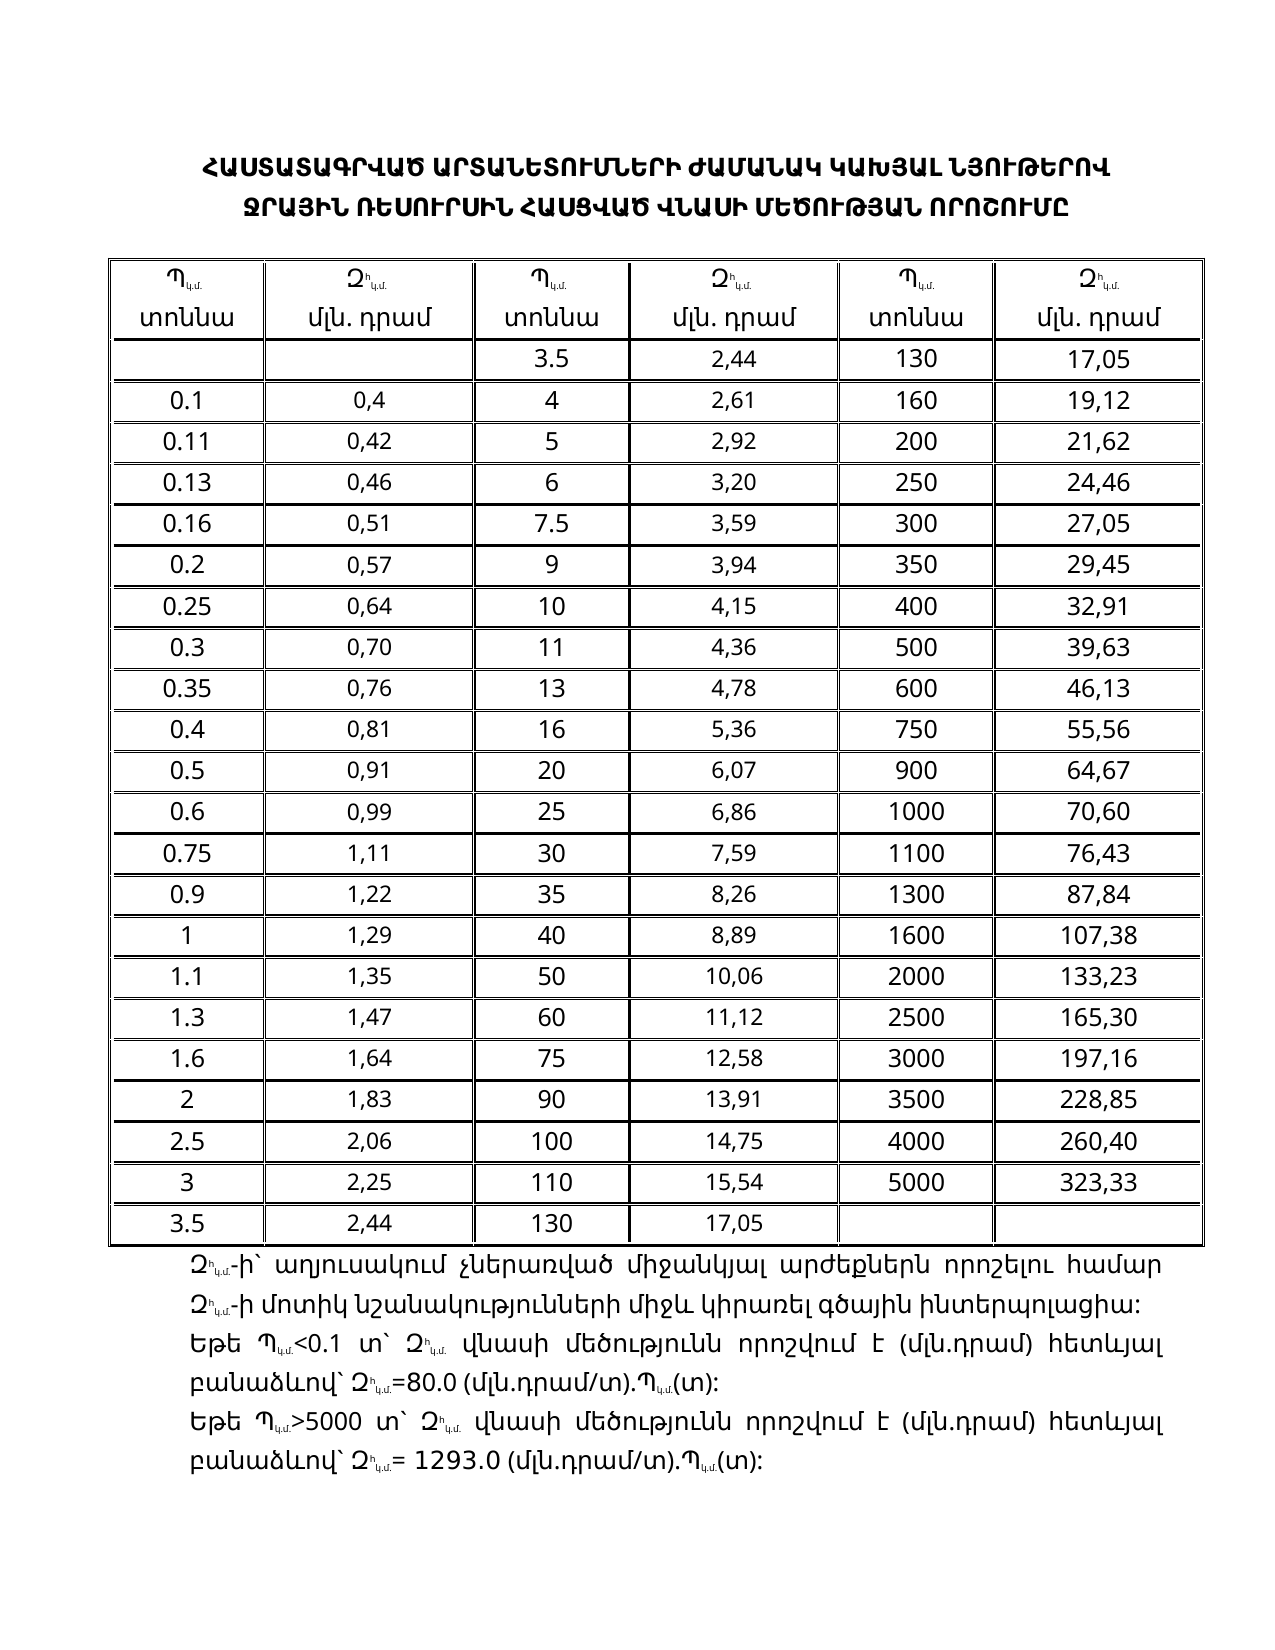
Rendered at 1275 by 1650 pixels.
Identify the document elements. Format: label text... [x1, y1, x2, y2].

table_cell 13,91 [631, 1082, 837, 1120]
table_cell 0,70 [266, 630, 472, 667]
table_cell 10 [476, 589, 628, 626]
table_cell 4,78 [631, 671, 837, 708]
table_cell 323,33 [996, 1161, 1202, 1202]
table_cell 1300 [840, 877, 992, 914]
table_cell 6 [476, 465, 628, 503]
table_cell 0,76 [266, 671, 472, 708]
table_cell 165,30 [994, 997, 1203, 1038]
table_cell 1.6 [109, 1038, 265, 1079]
table_cell 0.4 [111, 709, 263, 750]
table_cell 30 [476, 835, 628, 873]
table_cell 8,26 [631, 877, 837, 914]
table_cell 8,89 [631, 918, 837, 955]
table_cell 2,92 [631, 424, 837, 462]
table_cell 0.11 [109, 421, 265, 462]
table_cell 1,35 [266, 959, 472, 997]
table_cell 1000 [840, 794, 992, 832]
table_cell 3,59 [631, 506, 837, 544]
table_cell 0,42 [266, 424, 472, 462]
table_cell 64,67 [994, 750, 1203, 791]
table_cell 13 [476, 671, 628, 708]
table_cell 1,11 [266, 835, 472, 873]
table_cell 17,05 [996, 338, 1203, 379]
table_cell 1,47 [266, 1000, 472, 1038]
table_cell 0,64 [266, 589, 472, 626]
table_cell 10,06 [631, 959, 837, 997]
table_cell 12,58 [631, 1041, 837, 1079]
table_cell 2,61 [631, 383, 837, 421]
table_cell 2500 [840, 1000, 992, 1038]
table_cell 0,57 [266, 547, 472, 585]
table_cell 7.5 [476, 506, 628, 544]
table_cell 2 [111, 1079, 263, 1120]
table_cell 3 [111, 1161, 263, 1202]
table_cell 2,06 [266, 1123, 472, 1161]
table_cell 70,60 [994, 791, 1203, 832]
table_cell 1,22 [266, 877, 472, 914]
table_cell 7,59 [631, 835, 837, 873]
table_cell 35 [476, 877, 628, 914]
table_cell 17,05 [629, 1206, 838, 1244]
table_cell [109, 338, 263, 379]
table_cell 6,07 [631, 753, 837, 791]
table_cell 9 [476, 547, 628, 585]
table_cell 0.6 [109, 791, 265, 832]
table_cell 100 [476, 1123, 628, 1161]
table_cell 160 [840, 383, 992, 421]
table_cell 0,46 [266, 465, 472, 503]
table_header Պկ.մ. տոննա [474, 261, 629, 338]
table_cell 20 [476, 753, 628, 791]
table_cell 500 [840, 630, 992, 667]
table_cell 14,75 [631, 1123, 837, 1161]
table_cell 3,94 [631, 547, 837, 585]
text ՀԱՍՏԱՏԱԳՐՎԱԾ ԱՐՏԱՆԵՏՈՒՄՆԵՐԻ ԺԱՄԱՆԱԿ ԿԱԽՅԱԼ ՆՅՈՒԹԵՐՈՎ ՋՐԱՅԻՆ ՌԵՍՈՒՐՍԻՆ ՀԱՍՑՎԱԾ ՎՆԱՍԻ ՄԵԾՈՒԹՅԱՆ ՈՐՈՇՈՒՄԸ [150, 150, 1162, 223]
table_cell 900 [840, 753, 992, 791]
table_cell 5 [476, 424, 628, 462]
table_cell 3.5 [476, 341, 628, 379]
table_header Զհկ.մ. մլն. դրամ [265, 259, 474, 338]
table_cell 4,36 [631, 630, 837, 667]
table_cell 21,62 [994, 421, 1203, 462]
table_cell 11 [476, 630, 628, 667]
table_cell 0.35 [111, 668, 263, 708]
table_cell 260,40 [996, 1120, 1202, 1161]
table_cell 1 [111, 914, 263, 955]
table_cell [266, 341, 472, 379]
table_cell 0.1 [111, 379, 263, 421]
table_cell [839, 1202, 994, 1244]
table_cell 0,4 [266, 383, 472, 421]
table_cell 2,44 [631, 341, 837, 379]
table_cell 3.5 [111, 1202, 265, 1244]
table_cell 1,29 [266, 918, 472, 955]
table_cell 300 [840, 506, 992, 544]
table_cell 24,46 [994, 462, 1203, 503]
table_cell 29,45 [996, 544, 1202, 585]
table_header Զհկ.մ. մլն. դրամ [629, 261, 838, 338]
table_cell 25 [476, 794, 628, 832]
table_cell 4,15 [631, 589, 837, 626]
table_cell 27,05 [996, 503, 1203, 544]
table_cell 600 [840, 671, 992, 708]
table_cell 130 [840, 341, 992, 379]
table_cell 228,85 [996, 1079, 1202, 1120]
table_cell 16 [476, 712, 628, 750]
table_cell 46,13 [996, 668, 1202, 708]
table_cell 55,56 [996, 709, 1202, 750]
table_cell 76,43 [996, 832, 1202, 873]
table_cell 2000 [840, 959, 992, 997]
table_cell 250 [840, 465, 992, 503]
table_cell 15,54 [631, 1165, 837, 1202]
table_cell [994, 1202, 1202, 1244]
table_cell 2,44 [265, 1202, 474, 1244]
table_cell 1,64 [266, 1041, 472, 1079]
table_cell 0,81 [266, 712, 472, 750]
table_cell 0,51 [266, 506, 472, 544]
text Եթե Պկ.մ.<0.1 տ` Զհկ.մ. վնասի մեծությունն որոշվում է (մլն.դրամ) հետևյալ բանաձևով` Զհկ.մ.=80.0 (մլն.դրամ/տ).Պկ.մ.(տ): [189, 1325, 1162, 1399]
table_cell 90 [476, 1082, 628, 1120]
table_header Պկ.մ. տոննա [111, 261, 265, 338]
table_cell 5000 [840, 1165, 992, 1202]
table_cell 87,84 [996, 873, 1202, 914]
table_cell 0.5 [109, 750, 265, 791]
text Եթե Պկ.մ.>5000 տ` Զհկ.մ. վնասի մեծությունն որոշվում է (մլն.դրամ) հետևյալ բանաձևով` Զհկ.մ.= 1293.0 (մլն.դրամ/տ).Պկ.մ.(տ): [189, 1404, 1162, 1477]
table_cell 6,86 [631, 794, 837, 832]
table_cell 50 [476, 959, 628, 997]
table_cell 4 [476, 383, 628, 421]
table_cell 2.5 [111, 1120, 263, 1161]
table_cell 40 [476, 918, 628, 955]
table_cell 32,91 [996, 585, 1202, 626]
table_cell 750 [840, 712, 992, 750]
table_cell 60 [476, 1000, 628, 1038]
table_cell 350 [840, 547, 992, 585]
table_cell 19,12 [996, 379, 1202, 421]
table_cell 0.2 [111, 544, 263, 585]
table_cell 0.75 [111, 832, 263, 873]
table_cell 11,12 [631, 1000, 837, 1038]
table_header Պկ.մ. տոննա [839, 259, 994, 338]
table_cell 0.9 [111, 873, 263, 914]
table_cell 197,16 [994, 1038, 1203, 1079]
table_cell 0.13 [109, 462, 265, 503]
table_cell 0,91 [266, 753, 472, 791]
table_header Զհկ.մ. մլն. դրամ [994, 261, 1202, 338]
table_cell 5,36 [631, 712, 837, 750]
table_cell 200 [840, 424, 992, 462]
table_cell 400 [840, 589, 992, 626]
table_cell 3,20 [631, 465, 837, 503]
table_cell 1.3 [109, 997, 265, 1038]
text Զհկ.մ.-ի` աղյուսակում չներառված միջանկյալ արժեքներն որոշելու համար Զհկ.մ.-ի մոտիկ նշանակությունների միջև կիրառել գծային ինտերպոլացիա: [189, 1247, 1162, 1320]
table_cell 0.3 [111, 626, 263, 667]
table_cell 75 [476, 1041, 628, 1079]
table_cell 110 [476, 1165, 628, 1202]
table_cell 0.16 [109, 503, 263, 544]
table_cell 1.1 [111, 955, 263, 997]
table_cell 0,99 [266, 794, 472, 832]
table_cell 3000 [840, 1041, 992, 1079]
table_cell 1,83 [266, 1082, 472, 1120]
table_cell 0.25 [111, 585, 263, 626]
table_cell 107,38 [996, 914, 1202, 955]
table_cell 2,25 [266, 1165, 472, 1202]
table_cell 39,63 [996, 626, 1202, 667]
table_cell 133,23 [996, 955, 1202, 997]
table_cell 130 [474, 1206, 629, 1244]
table_cell 4000 [840, 1123, 992, 1161]
table_cell 1100 [840, 835, 992, 873]
table_cell 1600 [840, 918, 992, 955]
table_cell 3500 [840, 1082, 992, 1120]
